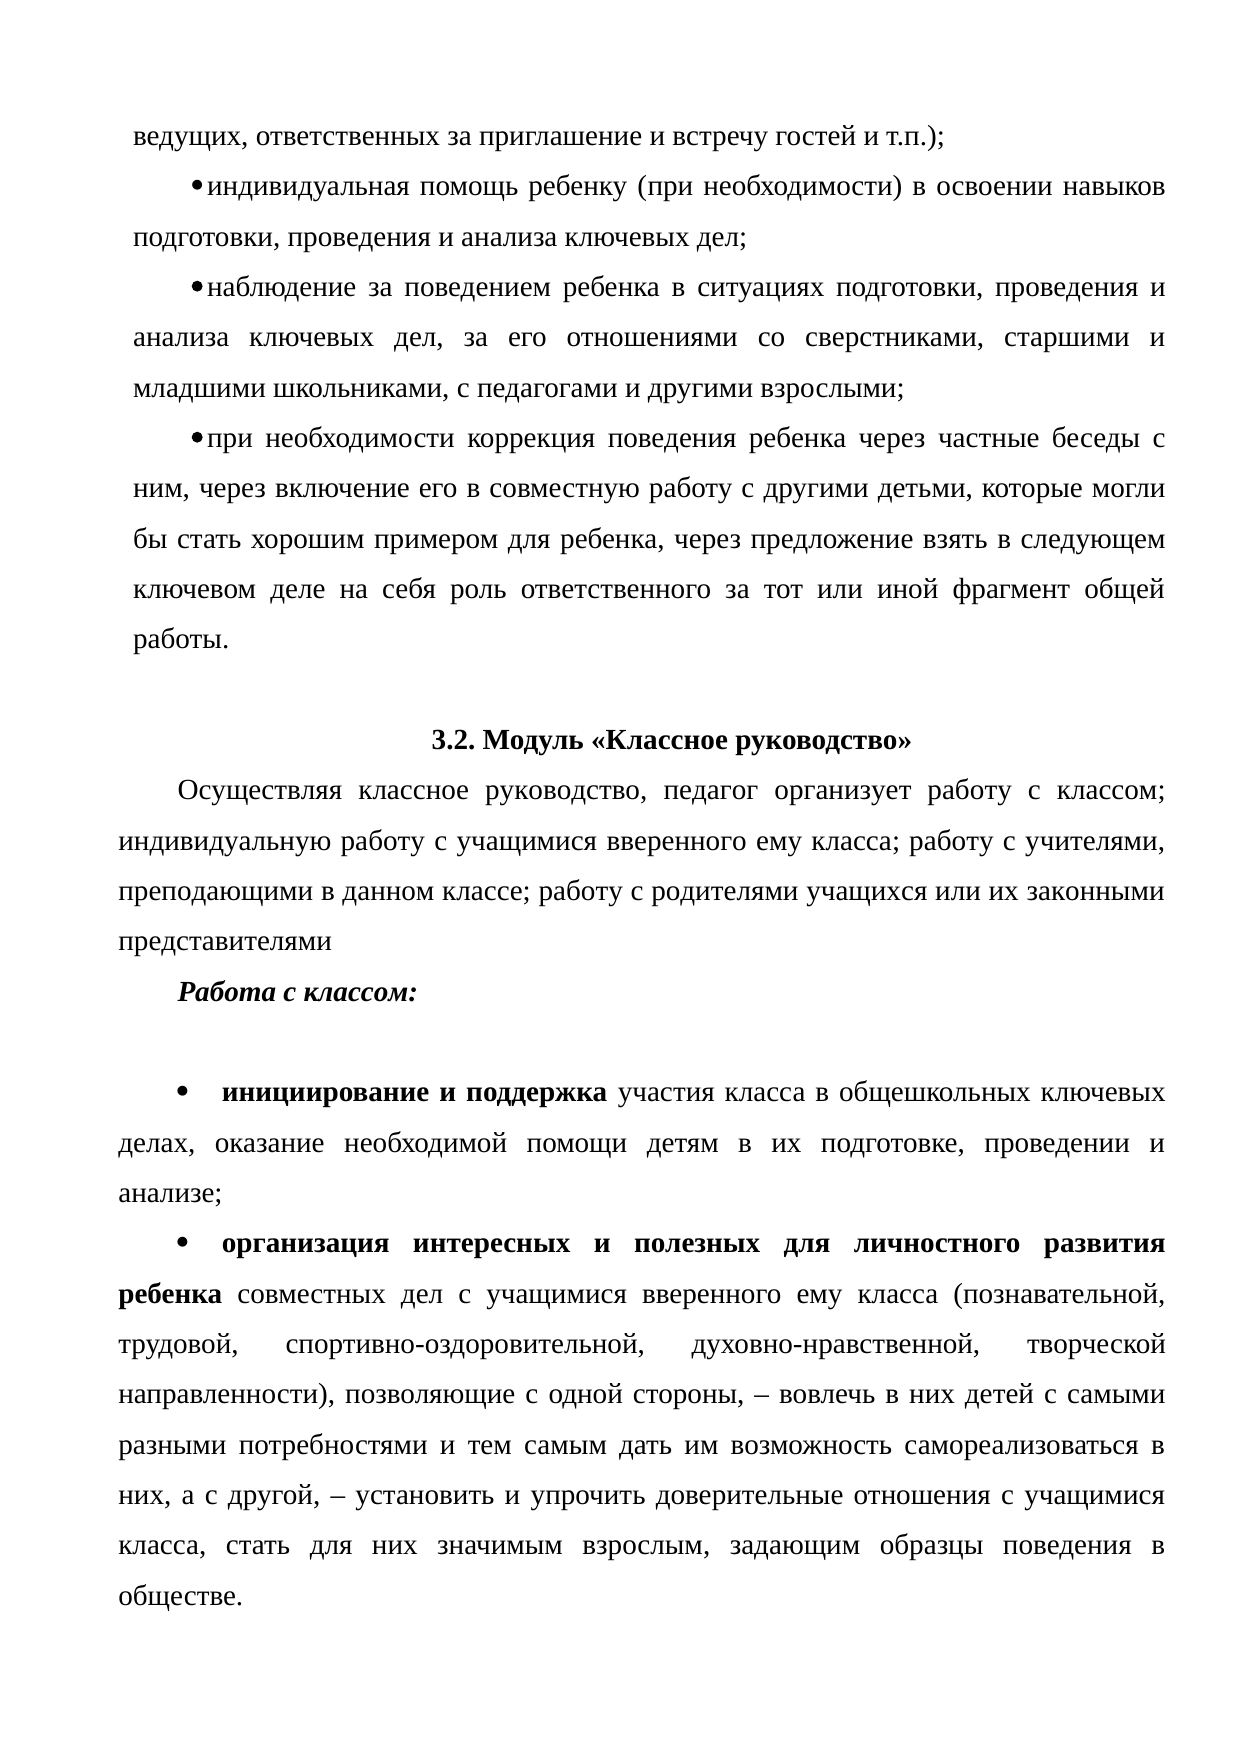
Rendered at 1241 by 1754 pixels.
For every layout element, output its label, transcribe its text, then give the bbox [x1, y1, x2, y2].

text 3.2. Модуль «Классное руководство» [118, 722, 1166, 756]
list при необходимости коррекция поведения ребенка через частные беседы с ним, через включение его в совместную работу с другими детьми, которые могли бы стать хорошим примером для ребенка, через предложение взять в следующем ключевом деле на себя роль ответственного за тот или иной фрагмент общей работы. [133, 420, 1166, 655]
list индивидуальная помощь ребенку (при необходимости) в освоении навыков подготовки, проведения и анализа ключевых дел; [133, 168, 1166, 252]
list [133, 118, 1166, 152]
list инициирование и поддержка участия класса в общешкольных ключевых делах, оказание необходимой помощи детям в их подготовке, проведении и анализе; [118, 1074, 1166, 1209]
list наблюдение за поведением ребенка в ситуациях подготовки, проведения и анализа ключевых дел, за его отношениями со сверстниками, старшими и младшими школьниками, с педагогами и другими взрослыми; [133, 269, 1166, 403]
text Работа с классом: [118, 974, 1166, 1007]
text Осуществляя классное руководство, педагог организует работу с классом; индивидуальную работу с учащимися вверенного ему класса; работу с учителями, преподающими в данном классе; работу с родителями учащихся или их законными представителями [118, 772, 1166, 957]
list организация интересных и полезных для личностного развития ребенка совместных дел с учащимися вверенного ему класса (познавательной, трудовой, спортивно-оздоровительной, духовно-нравственной, творческой направленности), позволяющие с одной стороны, – вовлечь в них детей с самыми разными потребностями и тем самым дать им возможность самореализоваться в них, а с другой, – установить и упрочить доверительные отношения с учащимися класса, стать для них значимым взрослым, задающим образцы поведения в обществе. [118, 1225, 1166, 1611]
